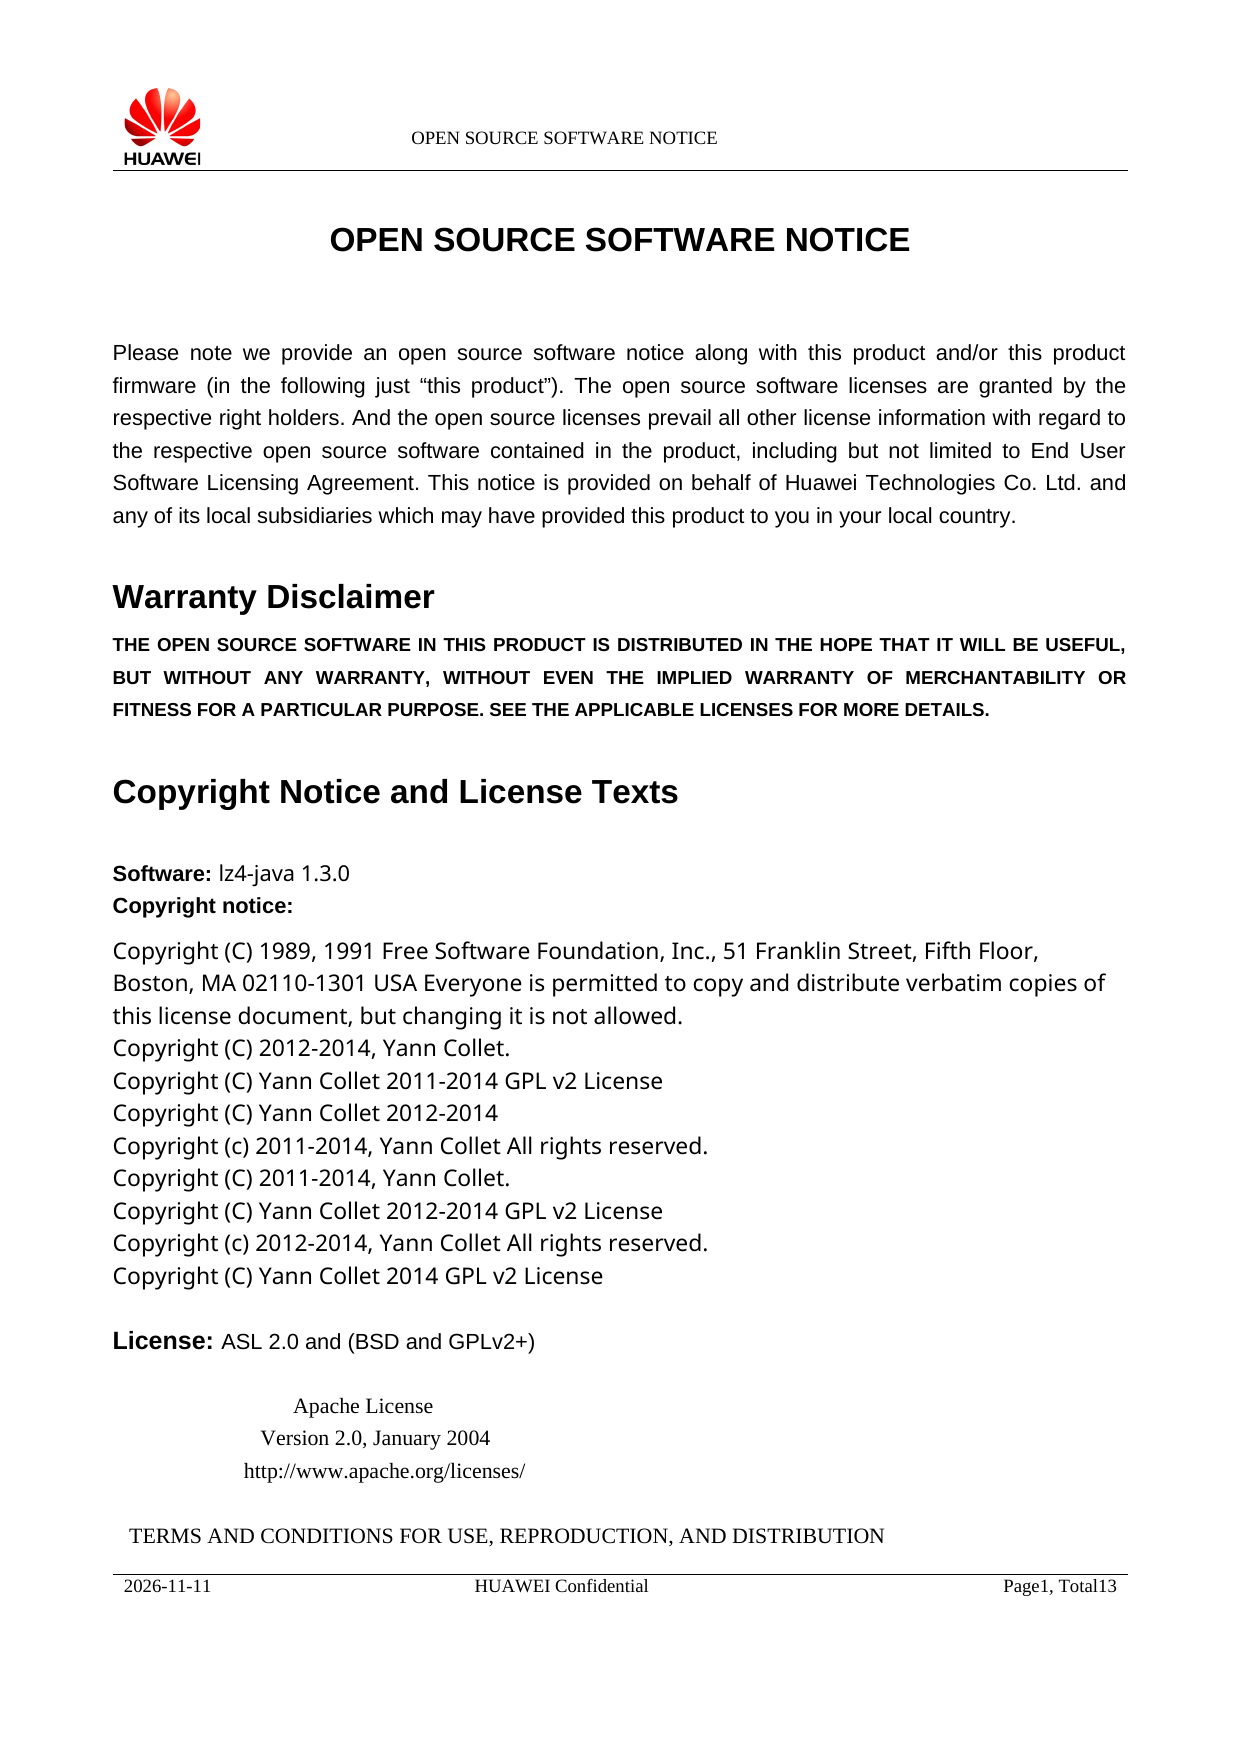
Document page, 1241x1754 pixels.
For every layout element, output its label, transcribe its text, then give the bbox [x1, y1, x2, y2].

picture [124, 88, 201, 165]
text The open source software in this product is distributed in the hope that it will be useful, but WITHOUT ANY WARRANTY, without even the implied warranty of MERCHANTABILITY or FITNESS FOR A PARTICULAR PURPOSE. See the applicable licenses for more details. [112, 629, 1128, 726]
text License: ASL 2.0 and (BSD and GPLv2+) [112, 1324, 1128, 1356]
text Copyright Notice and License Texts [112, 759, 1128, 824]
text Warranty Disclaimer [112, 564, 1128, 629]
text Copyright notice: [112, 889, 1128, 921]
text Copyright (C) 1989, 1991 Free Software Foundation, Inc., 51 Franklin Street, Fifth Floor, Boston, MA 02110-1301 USA Everyone is permitted to copy and distribute verbatim copies of this license document, but changing it is not allowed. Copyright (C) 2012-2014, Yann Collet. Copyright (C) Yann Collet 2011-2014 GPL v2 License Copyright (C) Yann Collet 2012-2014 Copyright (c) 2011-2014, Yann Collet All rights reserved. Copyright (C) 2011-2014, Yann Collet. Copyright (C) Yann Collet 2012-2014 GPL v2 License Copyright (c) 2012-2014, Yann Collet All rights reserved. Copyright (C) Yann Collet 2014 GPL v2 License [112, 934, 1128, 1324]
title Software: lz4-java 1.3.0 [112, 856, 1128, 889]
text Please note we provide an open source software notice along with this product and/or this product firmware (in the following just “this product”). The open source software licenses are granted by the respective right holders. And the open source licenses prevail all other license information with regard to the respective open source software contained in the product, including but not limited to End User Software Licensing Agreement. This notice is provided on behalf of Huawei Technologies Co. Ltd. and any of its local subsidiaries which may have provided this product to you in your local country. [112, 336, 1128, 531]
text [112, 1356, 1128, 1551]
text OPEN SOURCE SOFTWARE NOTICE [112, 206, 1128, 271]
